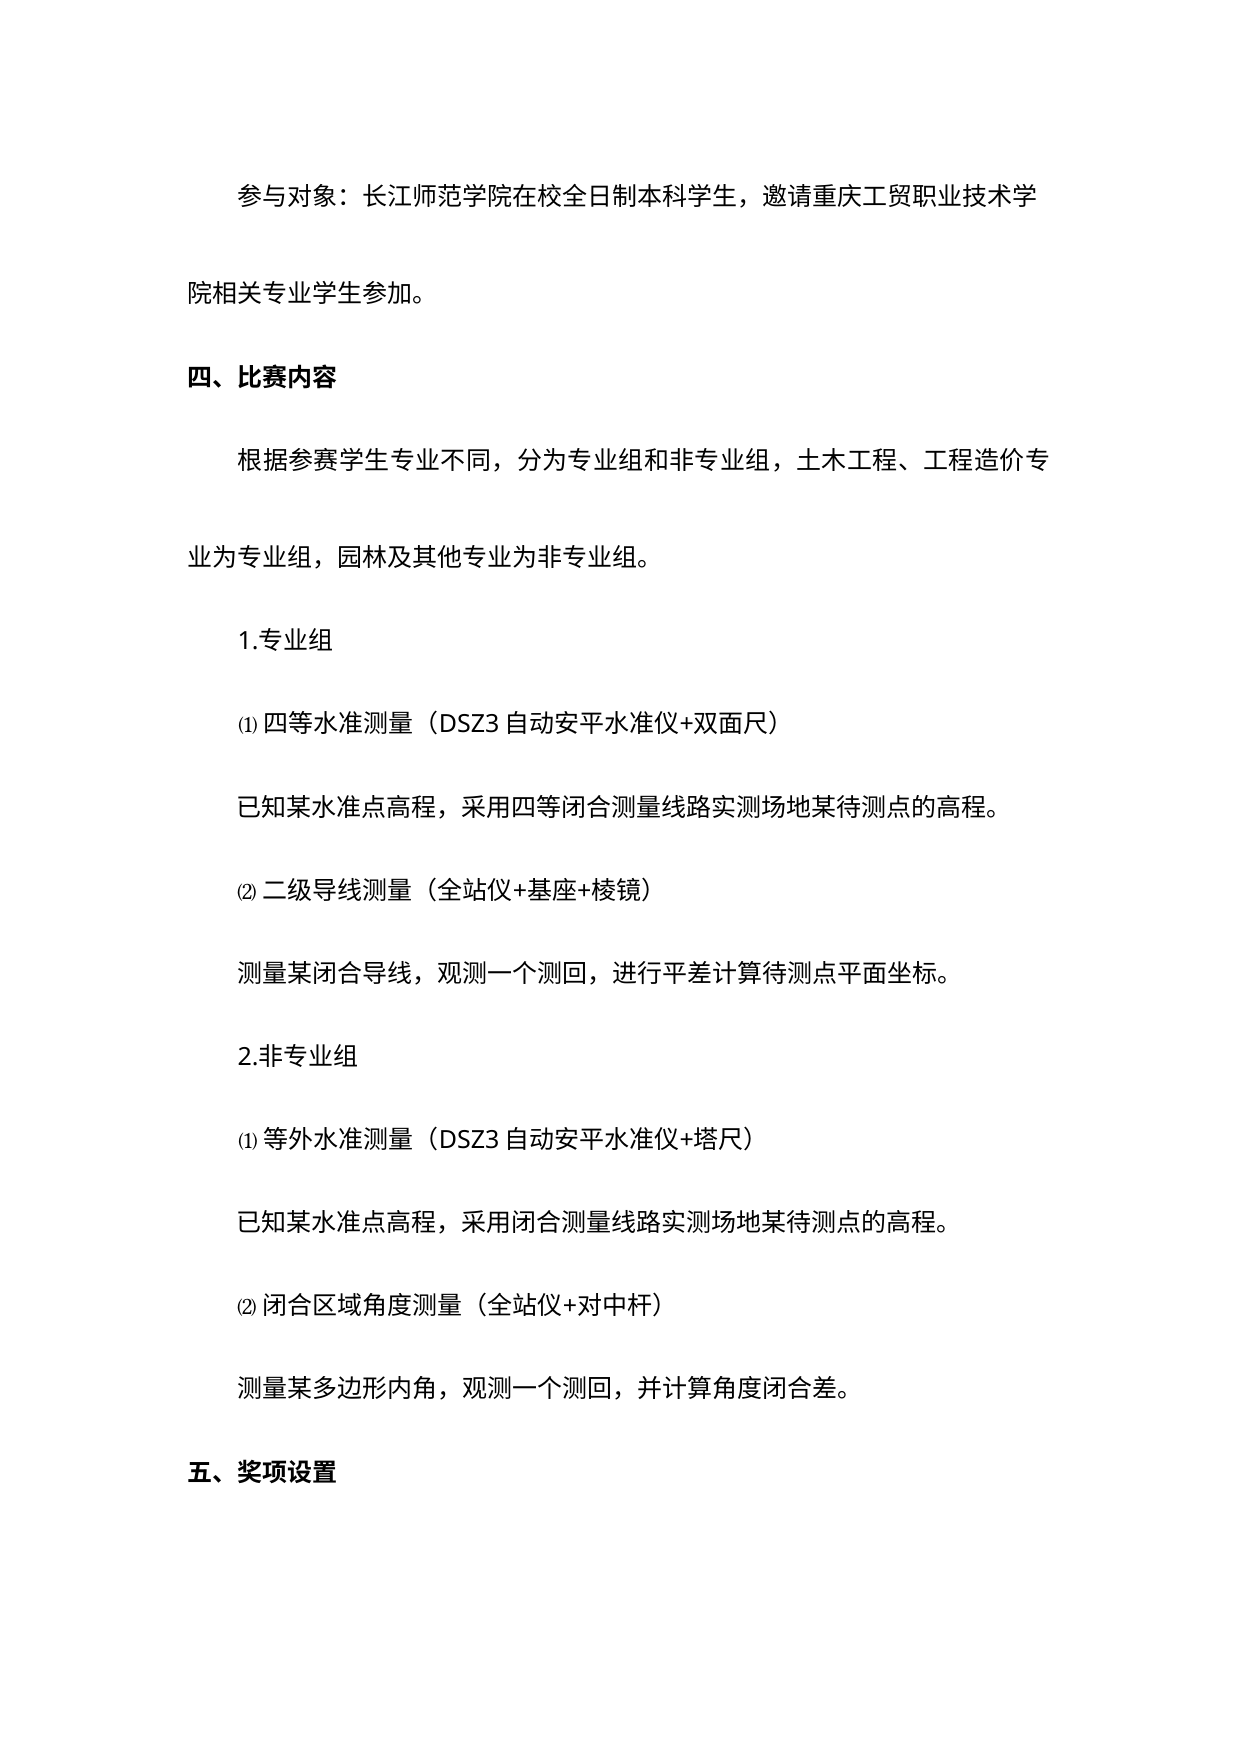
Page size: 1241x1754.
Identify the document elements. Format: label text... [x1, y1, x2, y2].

text 参与对象：长江师范学院在校全日制本科学生，邀请重庆工贸职业技术学院相关专业学生参加。 [187, 162, 1053, 324]
text ⑵闭合区域角度测量（全站仪+对中杆） [187, 1271, 1053, 1336]
text ⑴四等水准测量（DSZ3自动安平水准仪+双面尺） [187, 689, 1053, 754]
text 根据参赛学生专业不同，分为专业组和非专业组，土木工程、工程造价专业为专业组，园林及其他专业为非专业组。 [187, 426, 1053, 588]
text ⑵二级导线测量（全站仪+基座+棱镜） [187, 856, 1053, 921]
text 2.非专业组 [187, 1022, 1053, 1087]
text 测量某闭合导线，观测一个测回，进行平差计算待测点平面坐标。 [187, 939, 1053, 1004]
text 已知某水准点高程，采用闭合测量线路实测场地某待测点的高程。 [187, 1188, 1053, 1253]
text 四、比赛内容 [187, 343, 1053, 408]
text 测量某多边形内角，观测一个测回，并计算角度闭合差。 [187, 1354, 1053, 1419]
text 1.专业组 [187, 606, 1053, 671]
text ⑴等外水准测量（DSZ3自动安平水准仪+塔尺） [187, 1105, 1053, 1170]
text 五、奖项设置 [187, 1438, 1053, 1503]
text 已知某水准点高程，采用四等闭合测量线路实测场地某待测点的高程。 [187, 773, 1053, 838]
